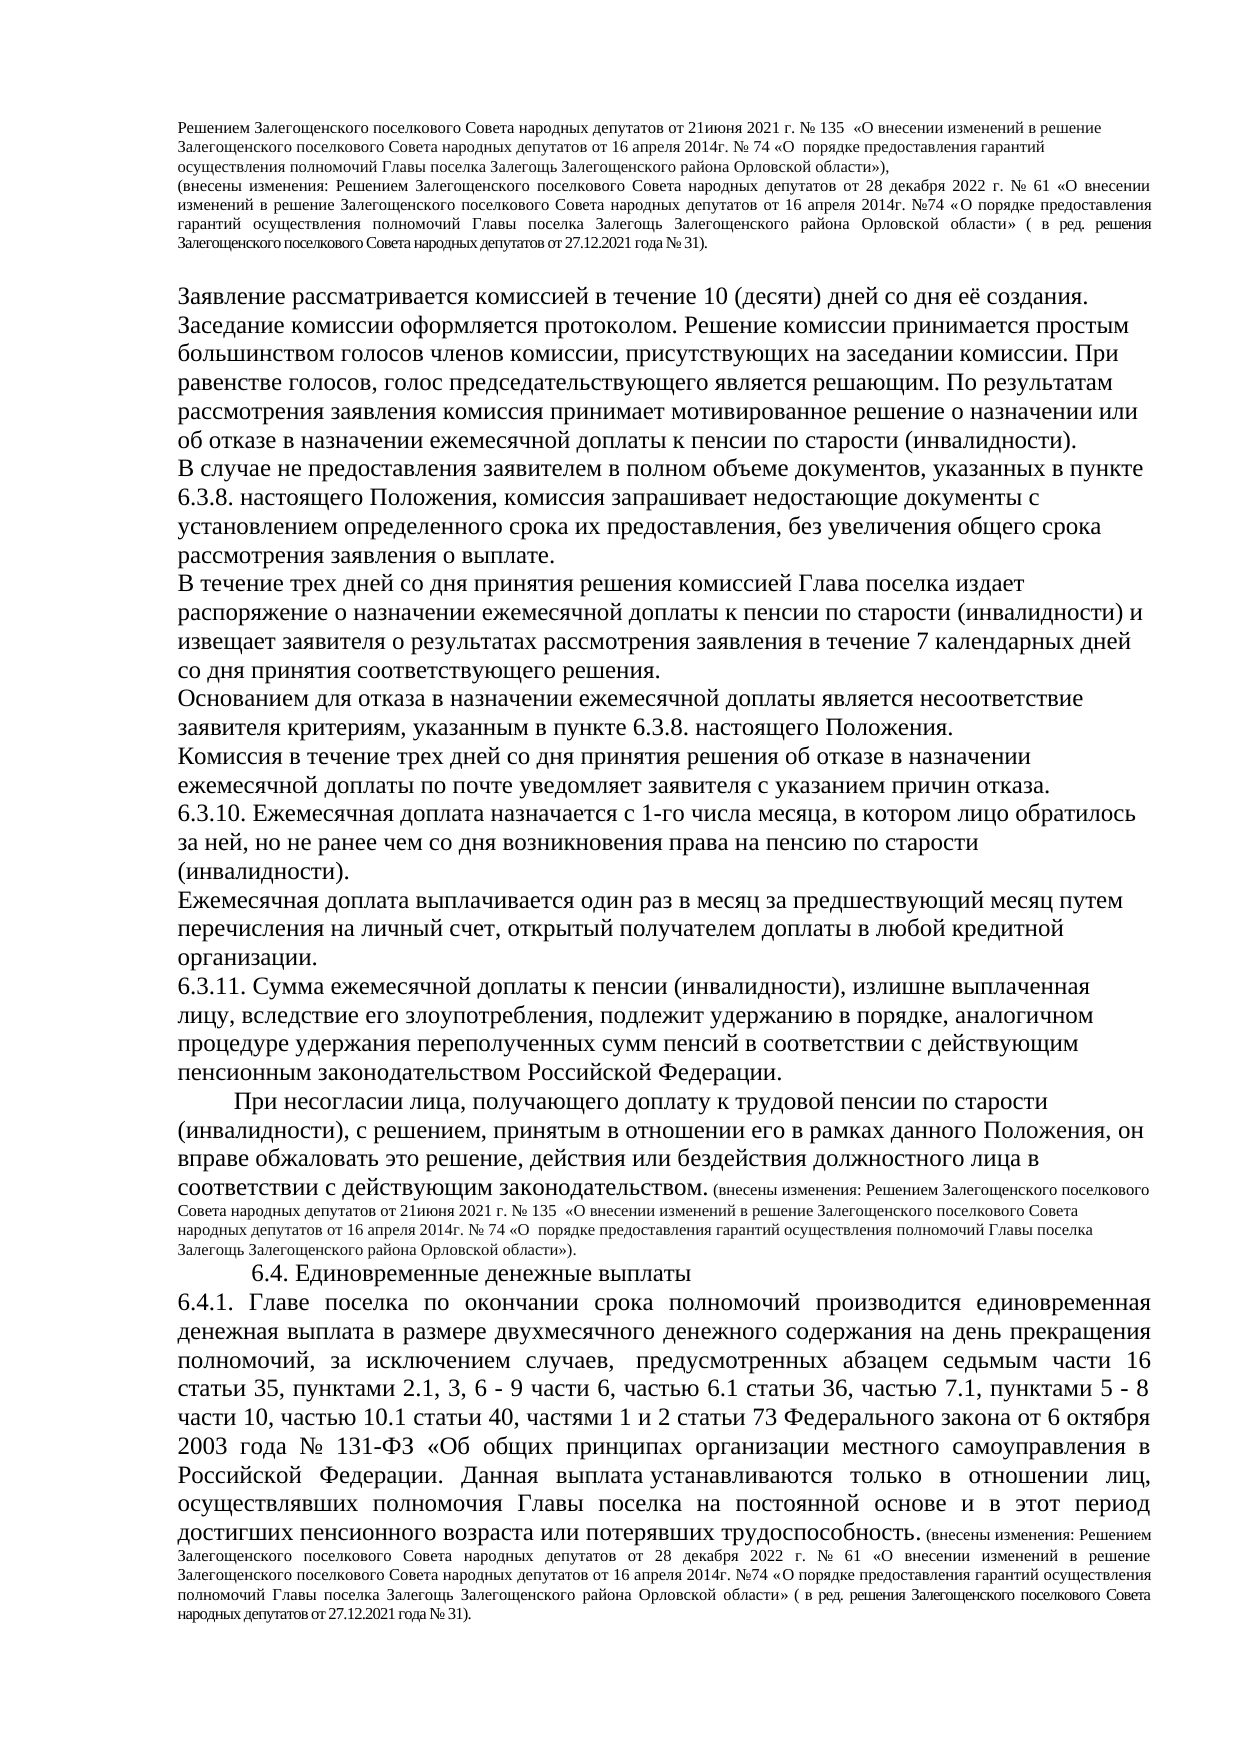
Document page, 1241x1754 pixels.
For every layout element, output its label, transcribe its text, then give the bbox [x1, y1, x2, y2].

text 6.3.10. Ежемесячная доплата назначается с 1-го числа месяца, в котором лицо обратилось за ней, но не ранее чем со дня возникновения права на пенсию по старости (инвалидности). [177, 798, 1152, 885]
text 6.4. Единовременные денежные выплаты [177, 1258, 1152, 1287]
text В течение трех дней со дня принятия решения комиссией Глава поселка издает распоряжение о назначении ежемесячной доплаты к пенсии по старости (инвалидности) и извещает заявителя о результатах рассмотрения заявления в течение 7 календарных дней со дня принятия соответствующего решения. [177, 568, 1152, 683]
text Ежемесячная доплата выплачивается один раз в месяц за предшествующий месяц путем перечисления на личный счет, открытый получателем доплаты в любой кредитной организации. [177, 885, 1152, 971]
text Основанием для отказа в назначении ежемесячной доплаты является несоответствие заявителя критериям, указанным в пункте 6.3.8. настоящего Положения. [177, 683, 1152, 741]
text Заседание комиссии оформляется протоколом. Решение комиссии принимается простым большинством голосов членов комиссии, присутствующих на заседании комиссии. При равенстве голосов, голос председательствующего является решающим. По результатам рассмотрения заявления комиссия принимает мотивированное решение о назначении или об отказе в назначении ежемесячной доплаты к пенсии по старости (инвалидности). [177, 310, 1152, 453]
text В случае не предоставления заявителем в полном объеме документов, указанных в пункте 6.3.8. настоящего Положения, комиссия запрашивает недостающие документы с установлением определенного срока их предоставления, без увеличения общего срока рассмотрения заявления о выплате. [177, 453, 1152, 568]
text 6.4.1. Главе поселка по окончании срока полномочий производится единовременная денежная выплата в размере двухмесячного денежного содержания на день прекращения полномочий, за исключением случаев, предусмотренных абзацем седьмым части 16 статьи 35, пунктами 2.1, 3, 6 - 9 части 6, частью 6.1 статьи 36, частью 7.1, пунктами 5 - 8 части 10, частью 10.1 статьи 40, частями 1 и 2 статьи 73 Федерального закона от 6 октября 2003 года № 131-ФЗ «Об общих принципах организации местного самоуправления в Российской Федерации. Данная выплата устанавливаются только в отношении лиц, осуществлявших полномочия Главы поселка на постоянной основе и в этот период достигших пенсионного возраста или потерявших трудоспособность. (внесены изменения: Решением Залегощенского поселкового Совета народных депутатов от 28 декабря 2022 г. № 61 «О внесении изменений в решение Залегощенского поселкового Совета народных депутатов от 16 апреля 2014г. №74 «О порядке предоставления гарантий осуществления полномочий Главы поселка Залегощь Залегощенского района Орловской области» ( в ред. решения Залегощенского поселкового Совета народных депутатов от 27.12.2021 года № 31). [177, 1517, 1152, 1623]
text При несогласии лица, получающего доплату к трудовой пенсии по старости (инвалидности), с решением, принятым в отношении его в рамках данного Положения, он вправе обжаловать это решение, действия или бездействия должностного лица в соответствии с действующим законодательством. (внесены изменения: Решением Залегощенского поселкового Совета народных депутатов от 21июня . № 135 «О внесении изменений в решение Залегощенского поселкового Совета народных депутатов от 16 апреля 2014г. № 74 «О порядке предоставления гарантий осуществления полномочий Главы поселка Залегощь Залегощенского района Орловской области»). [177, 1086, 1152, 1258]
text Заявление рассматривается комиссией в течение 10 (десяти) дней со дня её создания. [177, 281, 1152, 310]
text 6.4.1. Главе поселка по окончании срока полномочий производится единовременная денежная выплата в размере двухмесячного денежного содержания на день прекращения полномочий, за исключением случаев, предусмотренных абзацем седьмым части 16 статьи 35, пунктами 2.1, 3, 6 - 9 части 6, частью 6.1 статьи 36, частью 7.1, пунктами 5 - 8 части 10, частью 10.1 статьи 40, частями 1 и 2 статьи 73 Федерального закона от 6 октября 2003 года № 131-ФЗ «Об общих принципах организации местного самоуправления в Российской Федерации. Данная выплата устанавливаются только в отношении лиц, осуществлявших полномочия Главы поселка на постоянной основе и в этот период достигших пенсионного возраста или потерявших трудоспособность. (внесены изменения: Решением Залегощенского поселкового Совета народных депутатов от 28 декабря 2022 г. № 61 «О внесении изменений в решение Залегощенского поселкового Совета народных депутатов от 16 апреля 2014г. №74 «О порядке предоставления гарантий осуществления полномочий Главы поселка Залегощь Залегощенского района Орловской области» ( в ред. решения Залегощенского поселкового Совета народных депутатов от 27.12.2021 года № 31). [177, 1287, 1152, 1489]
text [177, 118, 1152, 176]
text Комиссия в течение трех дней со дня принятия решения об отказе в назначении ежемесячной доплаты по почте уведомляет заявителя с указанием причин отказа. [177, 741, 1152, 798]
text 6.3.11. Сумма ежемесячной доплаты к пенсии (инвалидности), излишне выплаченная лицу, вследствие его злоупотребления, подлежит удержанию в порядке, аналогичном процедуре удержания переполученных сумм пенсий в соответствии с действующим пенсионным законодательством Российской Федерации. [177, 971, 1152, 1086]
text (внесены изменения: Решением Залегощенского поселкового Совета народных депутатов от 28 декабря 2022 г. № 61 «О внесении изменений в решение Залегощенского поселкового Совета народных депутатов от 16 апреля 2014г. №74 «О порядке предоставления гарантий осуществления полномочий Главы поселка Залегощь Залегощенского района Орловской области» ( в ред. решения Залегощенского поселкового Совета народных депутатов от 27.12.2021 года № 31). [177, 176, 1152, 252]
